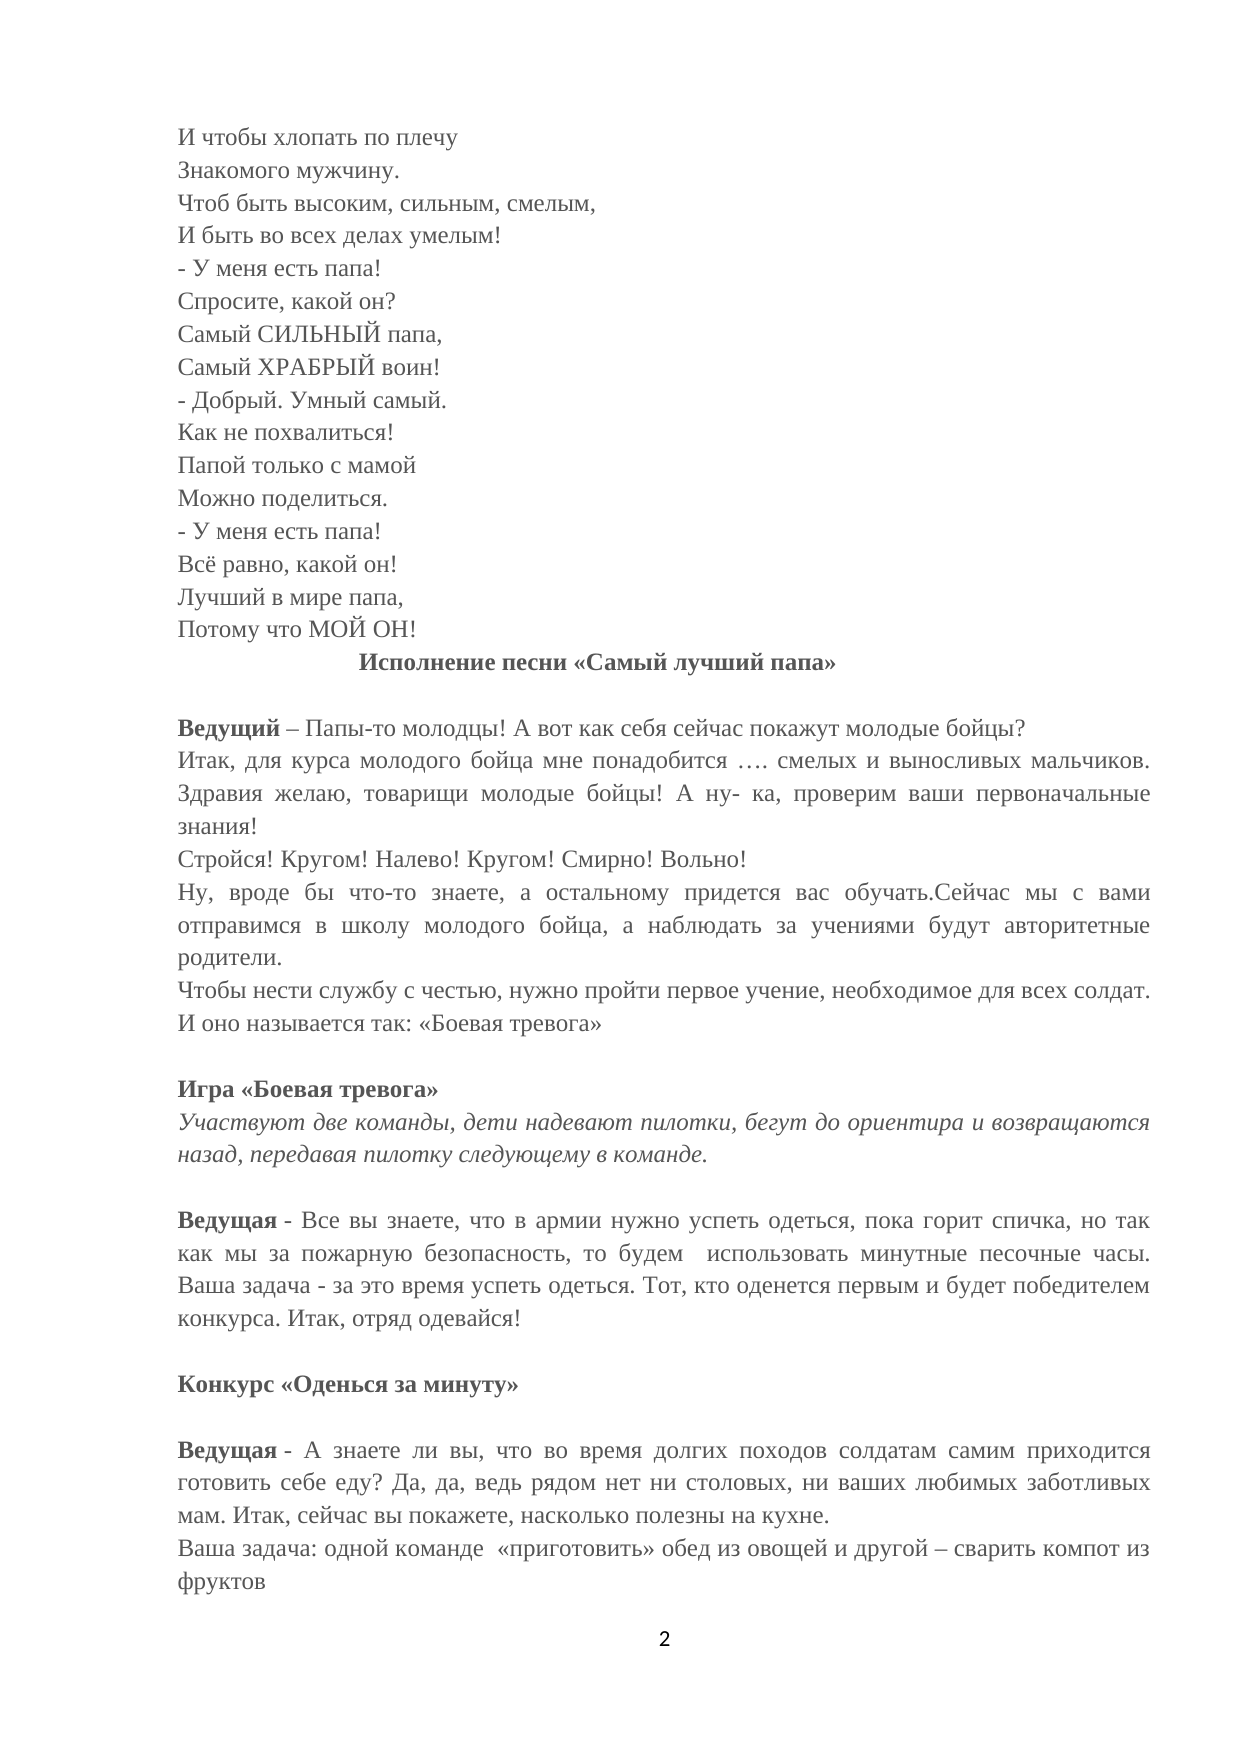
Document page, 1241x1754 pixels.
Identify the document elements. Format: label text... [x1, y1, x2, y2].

text Папой только с мамой [177, 446, 1152, 479]
text - У меня есть папа! [177, 249, 1152, 282]
text И быть во всех делах умелым! [177, 217, 1152, 249]
text Ваша задача: одной команде «приготовить» обед из овощей и другой – сварить компот из фруктов [177, 1529, 1152, 1595]
text - Добрый. Умный самый. [177, 381, 1152, 413]
text Итак, для курса молодого бойца мне понадобится …. смелых и выносливых мальчиков. Здравия желаю, товарищи молодые бойцы! А ну- ка, проверим ваши первоначальные знания! [177, 742, 1152, 840]
text Знакомого мужчину. [177, 151, 1152, 184]
text И чтобы хлопать по плечу [177, 118, 1152, 151]
text Всё равно, какой он! [177, 545, 1152, 577]
text Ведущая - А знаете ли вы, что во время долгих походов солдатам самим приходится готовить себе еду? Да, да, ведь рядом нет ни столовых, ни ваших любимых заботливых мам. Итак, сейчас вы покажете, насколько полезны на кухне. [177, 1431, 1152, 1529]
text Потому что МОЙ ОН! [177, 610, 1152, 643]
text Участвуют две команды, дети надевают пилотки, бегут до ориентира и возвращаются назад, передавая пилотку следующему в команде. [177, 1102, 1152, 1168]
text - У меня есть папа! [177, 512, 1152, 545]
text Можно поделиться. [177, 479, 1152, 512]
text Чтобы нести службу с честью, нужно пройти первое учение, необходимое для всех солдат. И оно называется так: «Боевая тревога» [177, 971, 1152, 1037]
text Стройся! Кругом! Налево! Кругом! Смирно! Вольно! [177, 840, 1152, 873]
text Ну, вроде бы что-то знаете, а остальному придется вас обучать.Сейчас мы с вами отправимся в школу молодого бойца, а наблюдать за учениями будут авторитетные родители. [177, 873, 1152, 971]
text Исполнение песни «Самый лучший папа» [177, 643, 1152, 676]
text Самый СИЛЬНЫЙ папа, [177, 315, 1152, 348]
text Конкурс «Оденься за минуту» [177, 1365, 1152, 1398]
text Ведущий – Папы-то молодцы! А вот как себя сейчас покажут молодые бойцы? [177, 709, 1152, 742]
text Ведущая - Все вы знаете, что в армии нужно успеть одеться, пока горит спичка, но так как мы за пожарную безопасность, то будем использовать минутные песочные часы. Ваша задача - за это время успеть одеться. Тот, кто оденется первым и будет победителем конкурса. Итак, отряд одевайся! [177, 1201, 1152, 1332]
text Самый ХРАБРЫЙ воин! [177, 348, 1152, 381]
text Чтоб быть высоким, сильным, смелым, [177, 184, 1152, 217]
text Спросите, какой он? [177, 282, 1152, 315]
text Лучший в мире папа, [177, 577, 1152, 610]
text Как не похвалиться! [177, 413, 1152, 446]
text Игра «Боевая тревога» [177, 1070, 1152, 1102]
